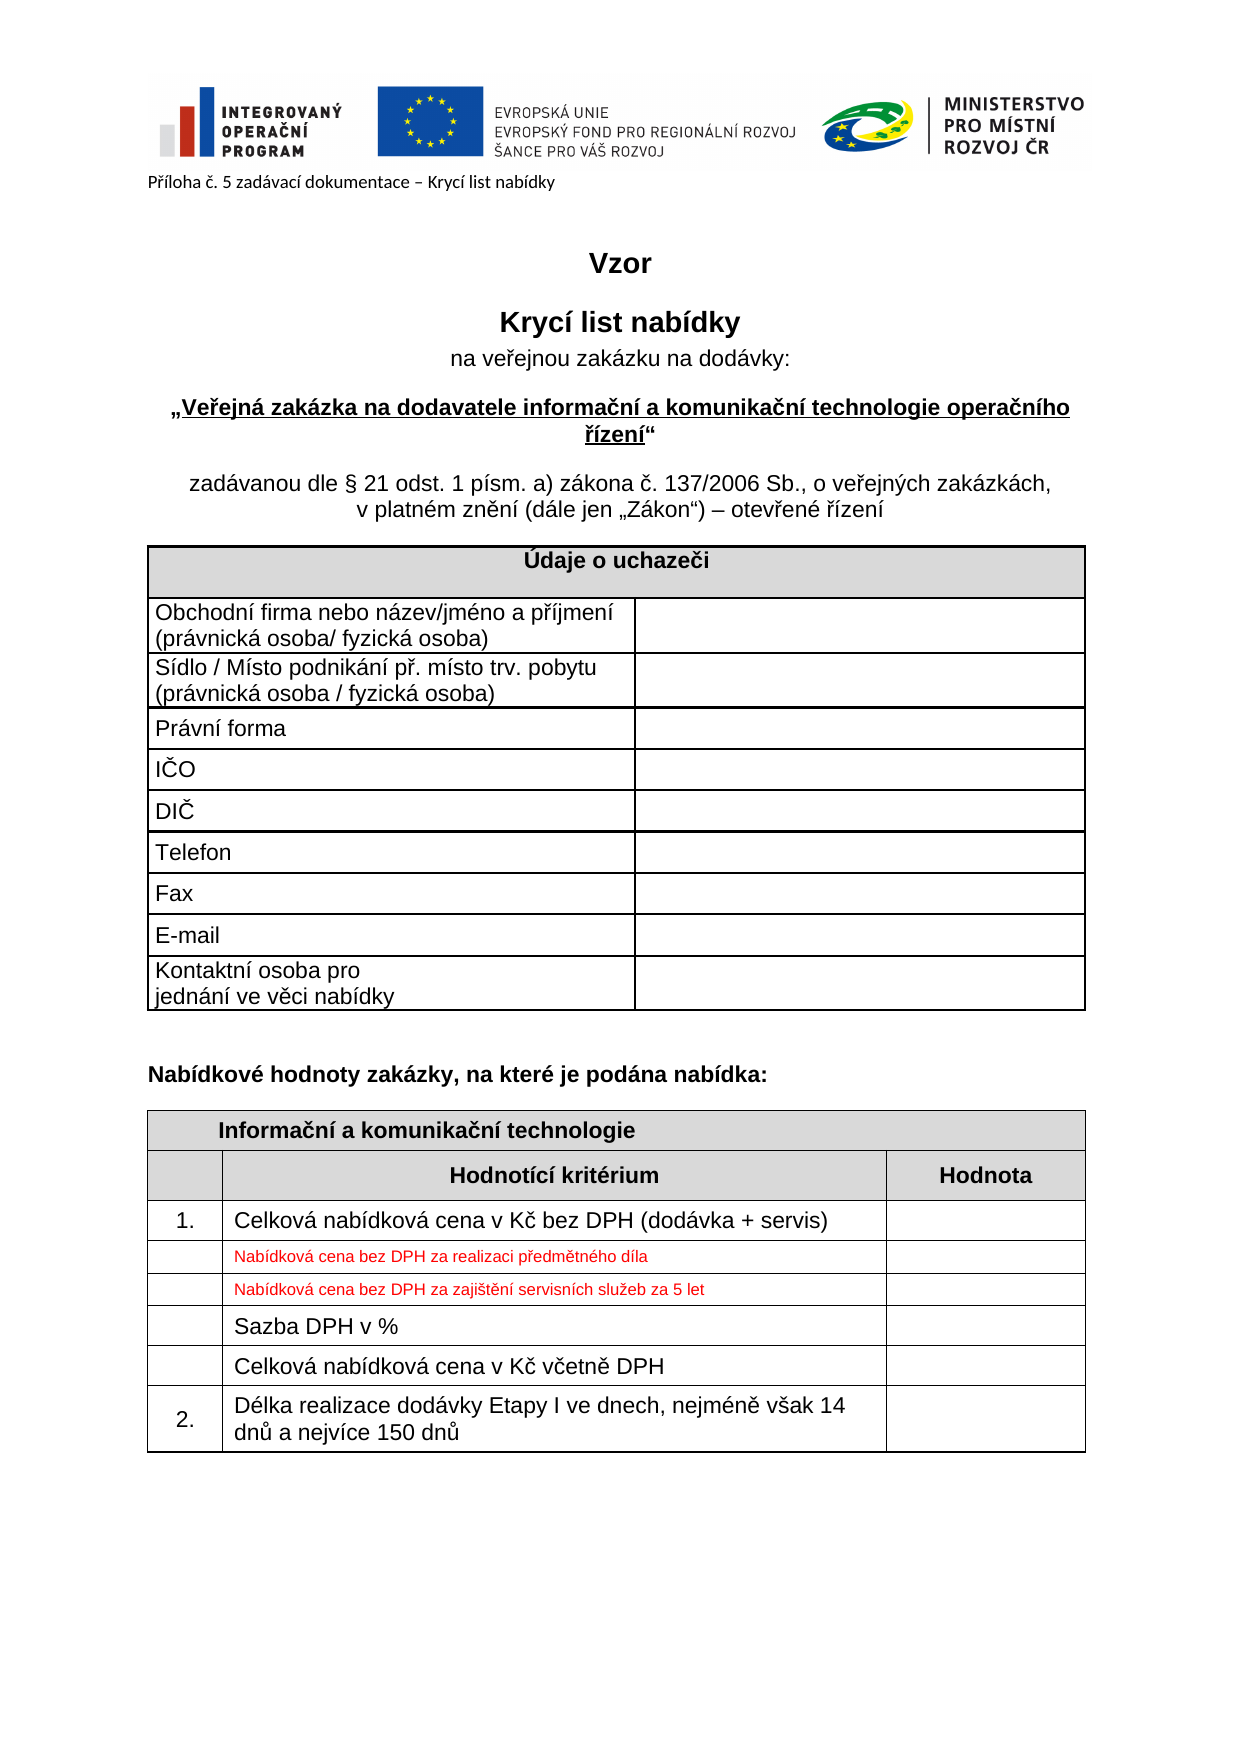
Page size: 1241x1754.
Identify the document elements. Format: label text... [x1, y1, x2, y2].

table_cell Celková nabídková cena v Kč bez DPH (dodávka + servis) [223, 1201, 886, 1240]
table_header Údaje o uchazeči [149, 548, 1084, 597]
table_cell Právní forma [149, 709, 634, 748]
table_cell Hodnota [887, 1151, 1085, 1200]
table_cell [887, 1386, 1085, 1451]
table_cell [636, 599, 1084, 652]
table_cell IČO [149, 750, 634, 789]
table_cell Celková nabídková cena v Kč včetně DPH [223, 1346, 886, 1385]
subtitle Krycí list nabídky [148, 305, 1093, 339]
table_cell [636, 833, 1084, 872]
table_cell Kontaktní osoba pro jednání ve věci nabídky [149, 957, 634, 1009]
table_cell [148, 1346, 222, 1385]
table_cell Hodnotící kritérium [223, 1151, 886, 1200]
table_cell [636, 709, 1084, 748]
table_cell [887, 1346, 1085, 1385]
table_cell [636, 915, 1084, 954]
table_cell DIČ [149, 791, 634, 830]
table_cell [148, 1151, 222, 1200]
table_cell 1. [148, 1201, 222, 1240]
table_cell [148, 1274, 222, 1305]
subtitle Vzor [148, 247, 1093, 280]
text zadávanou dle § 21 odst. 1 písm. a) zákona č. 137/2006 Sb., o veřejných zakázkách, v platném znění (dále jen „Zákon“) – otevřené řízení [148, 470, 1093, 522]
table_cell [636, 957, 1084, 1009]
table_cell Telefon [149, 833, 634, 872]
table_cell Nabídková cena bez DPH za realizaci předmětného díla [223, 1241, 886, 1273]
table_cell [148, 1306, 222, 1345]
table_cell Fax [149, 874, 634, 913]
table_cell [887, 1274, 1085, 1305]
table_cell Sazba DPH v % [223, 1306, 886, 1345]
table_cell [636, 654, 1084, 706]
table_cell 2. [148, 1386, 222, 1451]
table_cell [887, 1306, 1085, 1345]
text „Veřejná zakázka na dodavatele informační a komunikační technologie operačního řízení“ [148, 394, 1093, 447]
text na veřejnou zakázku na dodávky: [148, 345, 1093, 371]
table_cell [887, 1241, 1085, 1273]
table_cell E-mail [149, 915, 634, 954]
table_cell Délka realizace dodávky Etapy I ve dnech, nejméně však 14 dnů a nejvíce 150 dnů [223, 1386, 886, 1451]
table_cell Obchodní firma nebo název/jméno a příjmení (právnická osoba/ fyzická osoba) [149, 599, 634, 652]
table_header Informační a komunikační technologie [148, 1111, 1085, 1150]
table_cell [636, 874, 1084, 913]
table_cell [148, 1241, 222, 1273]
table_cell [887, 1201, 1085, 1240]
text Nabídkové hodnoty zakázky, na které je podána nabídka: [148, 1061, 1093, 1087]
table_cell [636, 791, 1084, 830]
table_cell Sídlo / Místo podnikání př. místo trv. pobytu (právnická osoba / fyzická osoba) [149, 654, 634, 706]
table_cell [636, 750, 1084, 789]
table_cell Nabídková cena bez DPH za zajištění servisních služeb za 5 let [223, 1274, 886, 1305]
picture [147, 73, 1093, 171]
